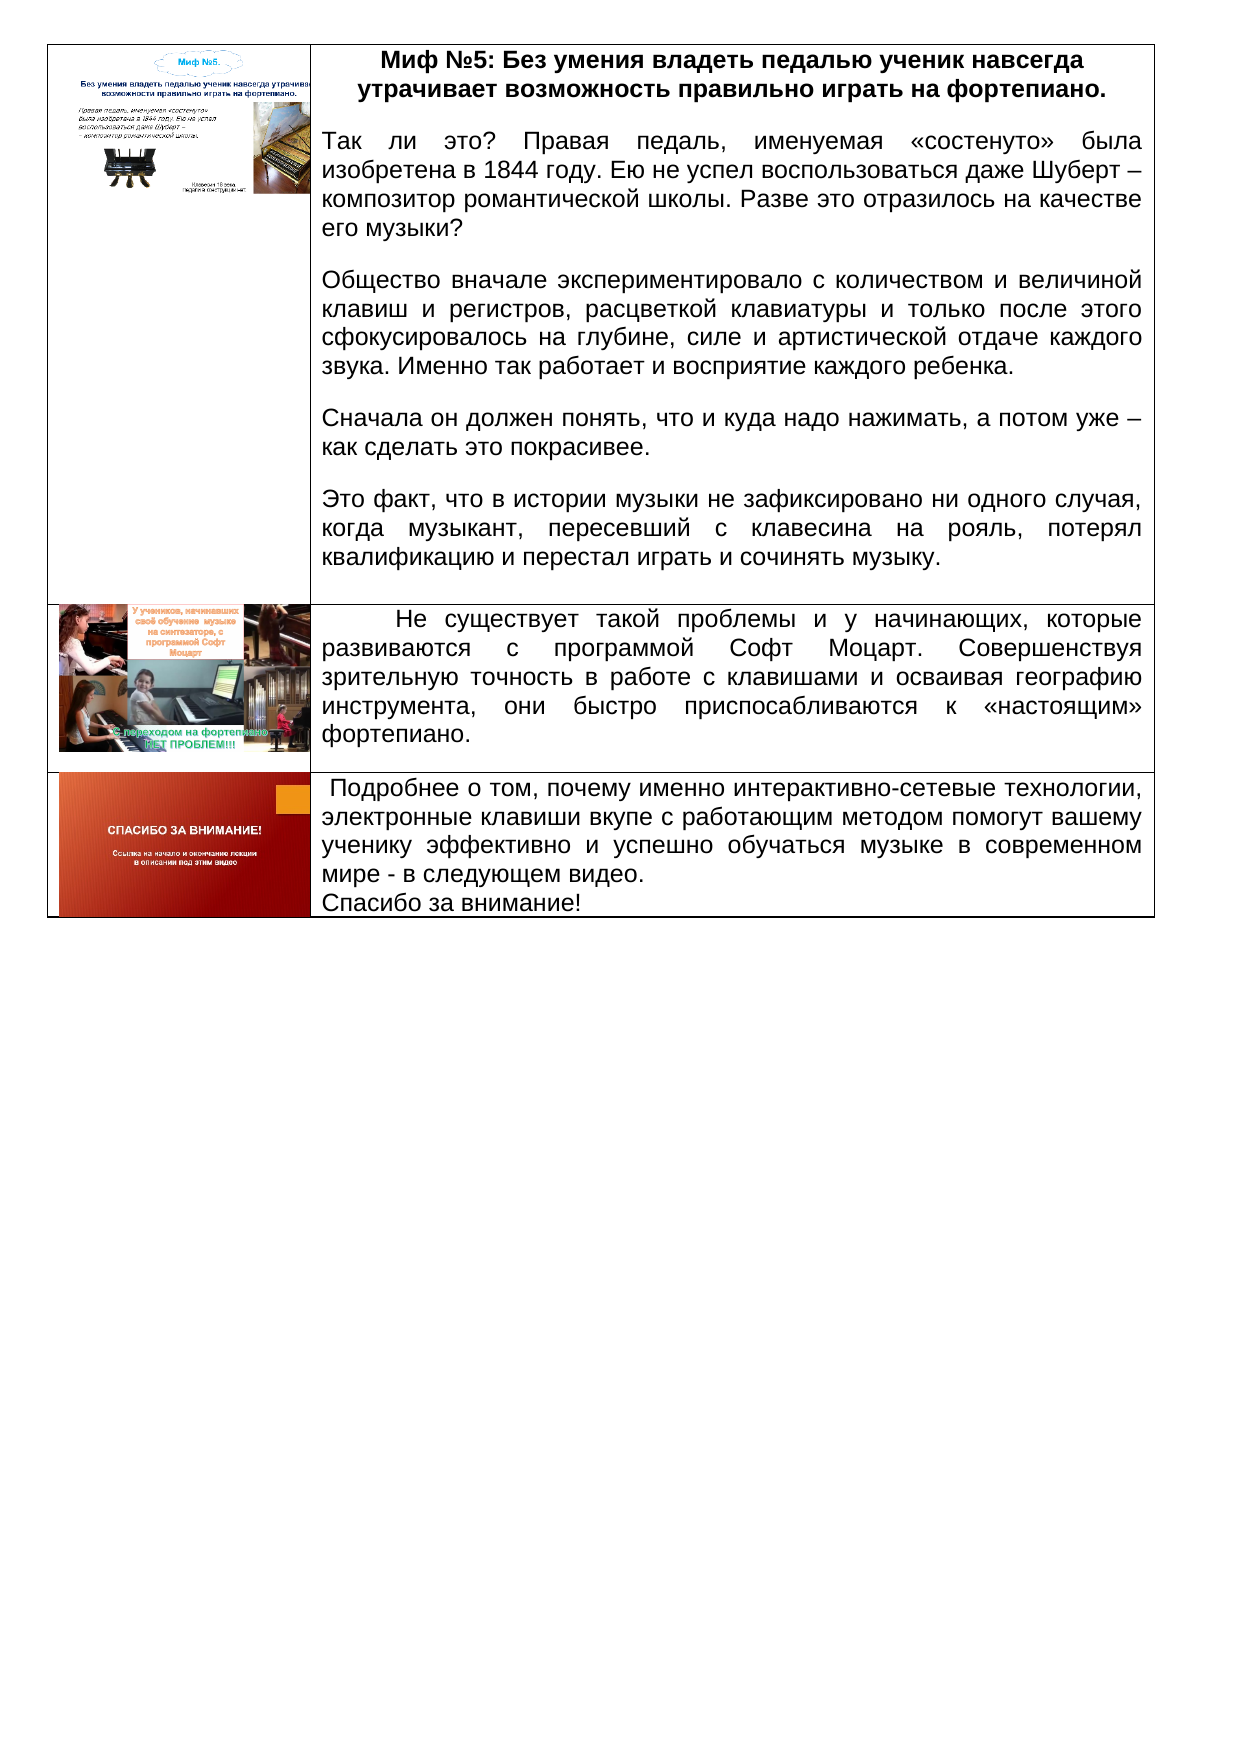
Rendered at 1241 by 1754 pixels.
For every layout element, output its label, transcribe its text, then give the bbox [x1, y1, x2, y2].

table_cell [48, 773, 59, 916]
picture [59, 604, 310, 752]
table_cell [48, 605, 310, 772]
table_cell Подробнее о том, почему именно интерактивно-сетевые технологии, электронные клавиши вкупе с работающим методом помогут вашему ученику эффективно и успешно обучаться музыке в современном мире - в следующем видео. Спасибо за внимание! [311, 773, 1154, 916]
table_cell Не существует такой проблемы и у начинающих, которые развиваются с программой Софт Моцарт. Совершенствуя зрительную точность в работе с клавишами и осваивая географию инструмента, они быстро приспосабливаются к «настоящим» фортепиано. [311, 605, 1154, 772]
picture [59, 772, 310, 917]
table_cell Миф №5: Без умения владеть педалью ученик навсегда утрачивает возможность правильно играть на фортепиано. Так ли это? Правая педаль, именуемая «состенуто» была изобретена в 1844 году. Ею не успел воспользоваться даже Шуберт – композитор романтической школы. Разве это отразилось на качестве его музыки? Общество вначале экспериментировало с количеством и величиной клавиш и регистров, расцветкой клавиатуры и только после этого сфокусировалось на глубине, силе и артистической отдаче каждого звука. Именно так работает и восприятие каждого ребенка. Сначала он должен понять, что и куда надо нажимать, а потом уже – как сделать это покрасивее. Это факт, что в истории музыки не зафиксировано ни одного случая, когда музыкант, пересевший с клавесина на рояль, потерял квалификацию и перестал играть и сочинять музыку. [311, 45, 1154, 603]
picture [59, 45, 310, 202]
table_cell [48, 45, 310, 603]
